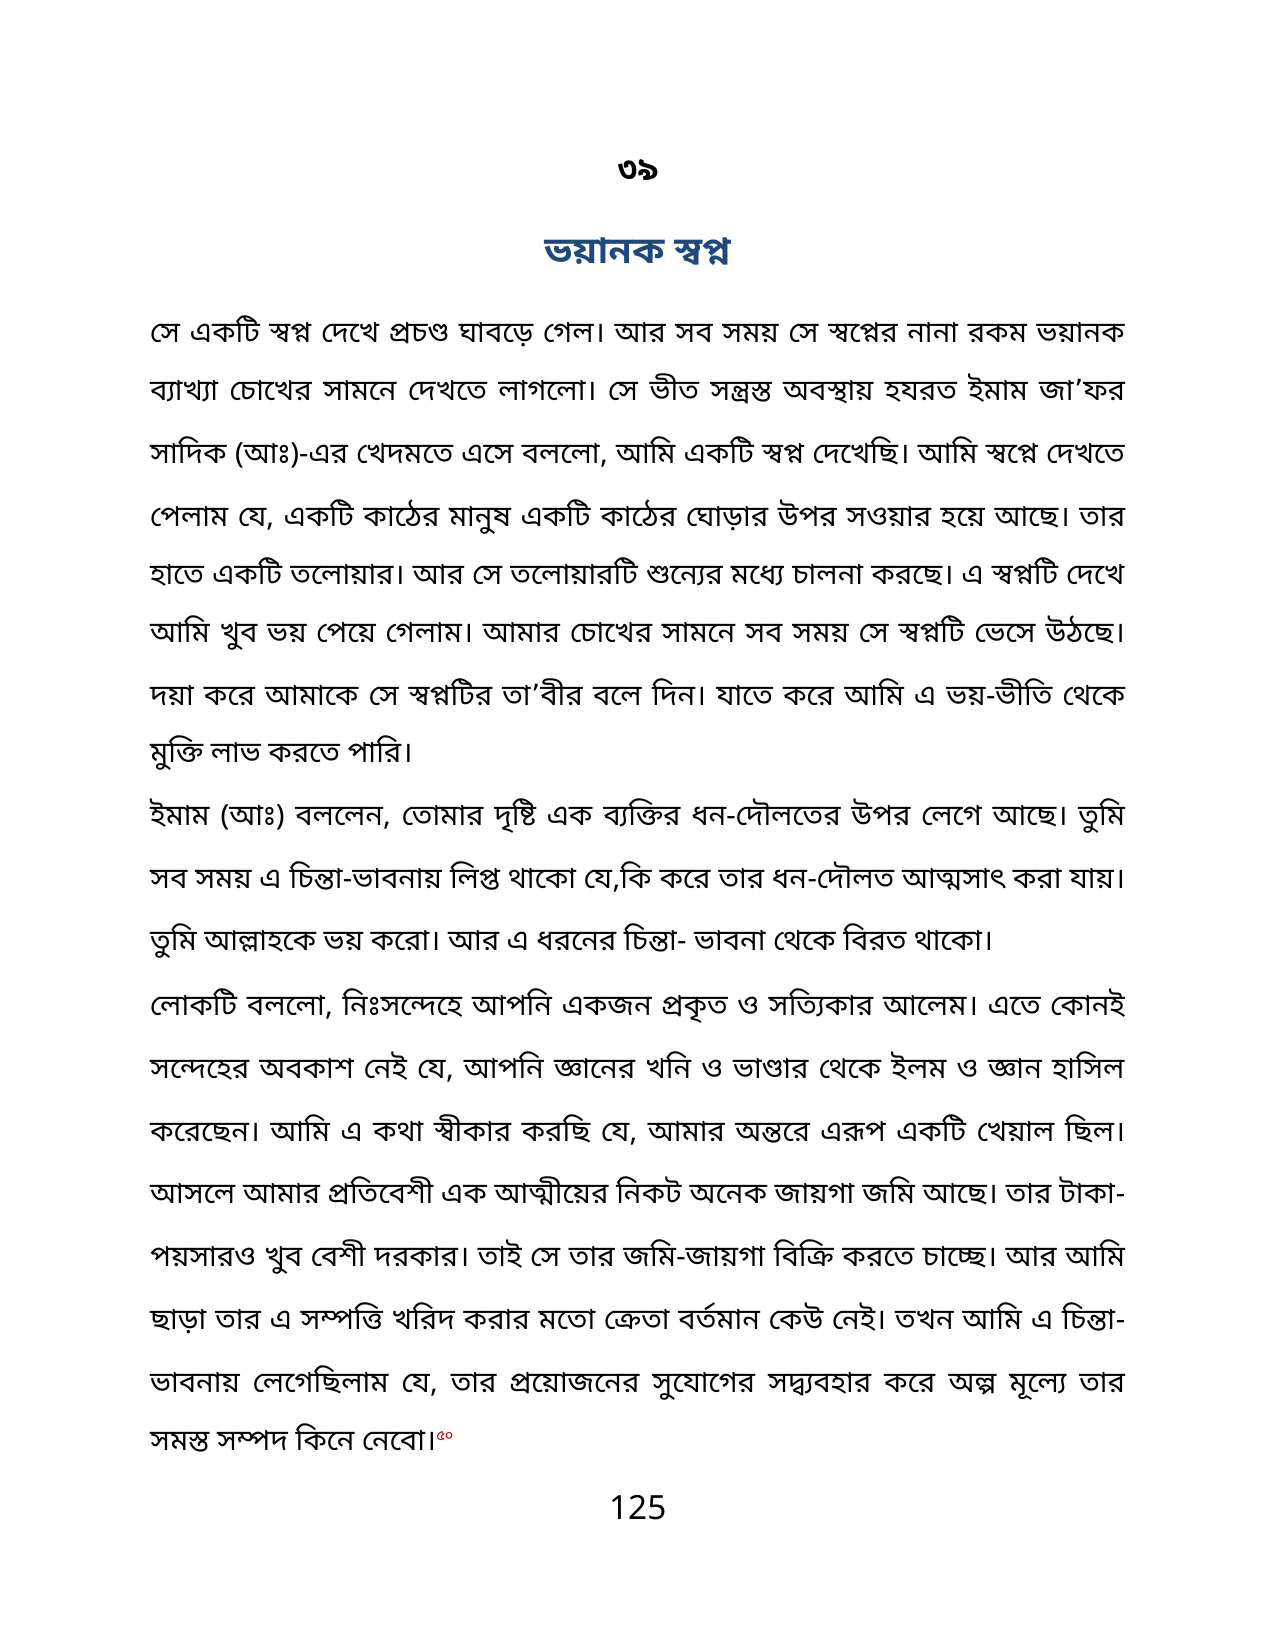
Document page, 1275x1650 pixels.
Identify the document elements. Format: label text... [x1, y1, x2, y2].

text ইমাম (আঃ) বললেন, তোমার দৃষ্টি এক ব্যক্তির ধন-দৌলতের উপর লেগে আছে। তুমি সব সময় এ চিন্তা-ভাবনায় লিপ্ত থাকো যে,কি করে তার ধন-দৌলত আত্মসাৎ করা যায়। তুমি আল্লাহকে ভয় করো। আর এ ধরনের চিন্তা- ভাবনা থেকে বিরত থাকো। [150, 794, 1125, 963]
text লোকটি বললো, নিঃসন্দেহে আপনি একজন প্রকৃত ও সত্যিকার আলেম। এতে কোনই সন্দেহের অবকাশ নেই যে, আপনি জ্ঞানের খনি ও ভাণ্ডার থেকে ইলম ও জ্ঞান হাসিল করেছেন। আমি এ কথা স্বীকার করছি যে, আমার অন্তরে এরূপ একটি খেয়াল ছিল। আসলে আমার প্রতিবেশী এক আত্মীয়ের নিকট অনেক জায়গা জমি আছে। তার টাকা-পয়সারও খুব বেশী দরকার। তাই সে তার জমি-জায়গা বিক্রি করতে চাচ্ছে। আর আমি ছাড়া তার এ সম্পত্তি খরিদ করার মতো ক্রেতা বর্তমান কেউ নেই। তখন আমি এ চিন্তা-ভাবনায় লেগেছিলাম যে, তার প্রয়োজনের সুযোগের সদ্ব্যবহার করে অল্প মূল্যে তার সমস্ত সম্পদ কিনে নেবো।৫০ [150, 984, 1125, 1462]
text ৩৯ [150, 150, 1125, 194]
text সে একটি স্বপ্ন দেখে প্রচণ্ড ঘাবড়ে গেল। আর সব সময় সে স্বপ্নের নানা রকম ভয়ানক ব্যাখ্যা চোখের সামনে দেখতে লাগলো। সে ভীত সন্ত্রস্ত অবস্থায় হযরত ইমাম জা’ফর সাদিক (আঃ)-এর খেদমতে এসে বললো, আমি একটি স্বপ্ন দেখেছি। আমি স্বপ্নে দেখতে পেলাম যে, একটি কাঠের মানুষ একটি কাঠের ঘোড়ার উপর সওয়ার হয়ে আছে। তার হাতে একটি তলোয়ার। আর সে তলোয়ারটি শুন্যের মধ্যে চালনা করছে। এ স্বপ্নটি দেখে আমি খুব ভয় পেয়ে গেলাম। আমার চোখের সামনে সব সময় সে স্বপ্নটি ভেসে উঠছে। দয়া করে আমাকে সে স্বপ্নটির তা’বীর বলে দিন। যাতে করে আমি এ ভয়-ভীতি থেকে মুক্তি লাভ করতে পারি। [150, 316, 1125, 775]
subtitle ভয়ানক স্বপ্ন [150, 229, 1125, 278]
